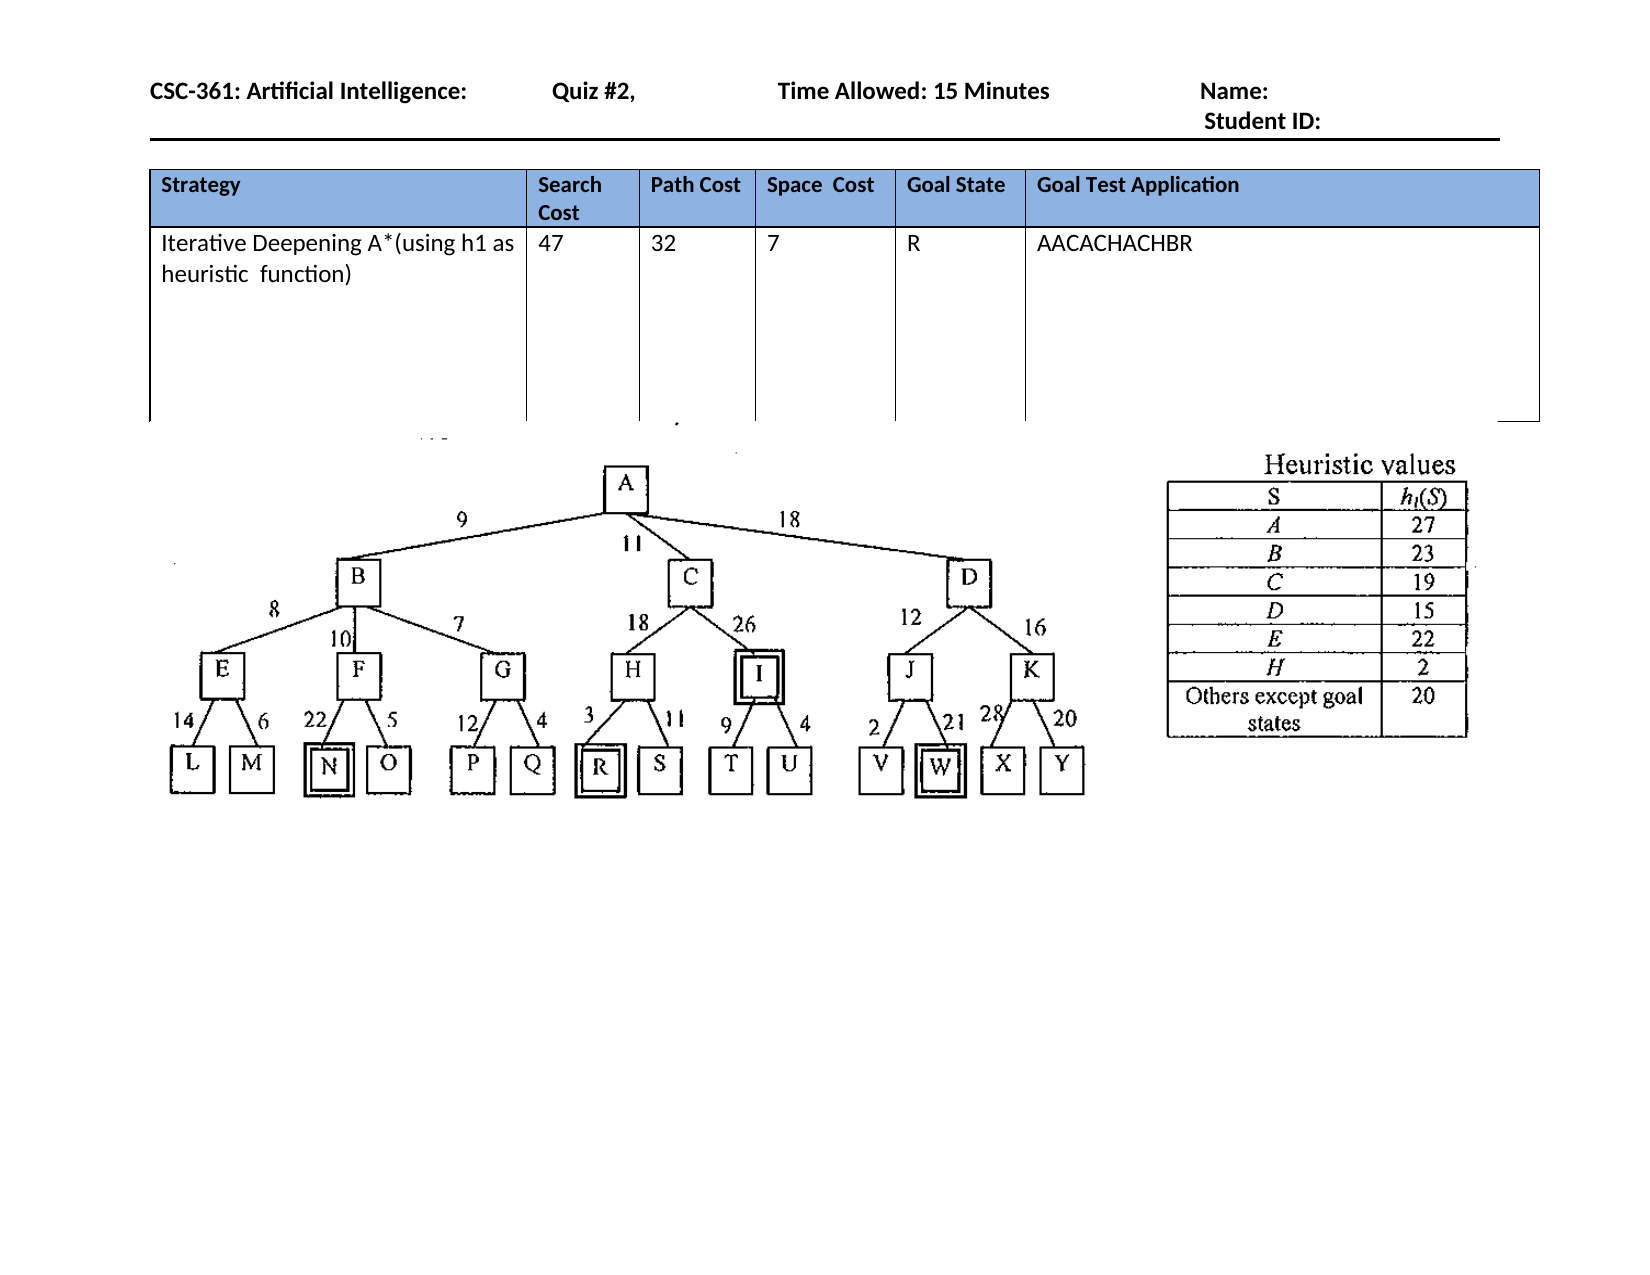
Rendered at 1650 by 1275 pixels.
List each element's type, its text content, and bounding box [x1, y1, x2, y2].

table_header Search Cost [527, 170, 639, 226]
table_header Goal State [896, 170, 1025, 226]
table_cell 7 [756, 228, 895, 421]
table_cell 32 [640, 228, 755, 421]
table_header Goal Test Application [1026, 170, 1539, 226]
table_header Space Cost [756, 170, 895, 226]
table_cell 47 [527, 228, 639, 421]
table_header Strategy [151, 170, 526, 226]
table_cell Iterative Deepening A*(using h1 as heuristic function) [151, 228, 526, 421]
table_cell AACACHACHBR [1026, 228, 1539, 421]
table_cell R [896, 228, 1025, 421]
table_header Path Cost [640, 170, 755, 226]
picture [150, 421, 1498, 830]
